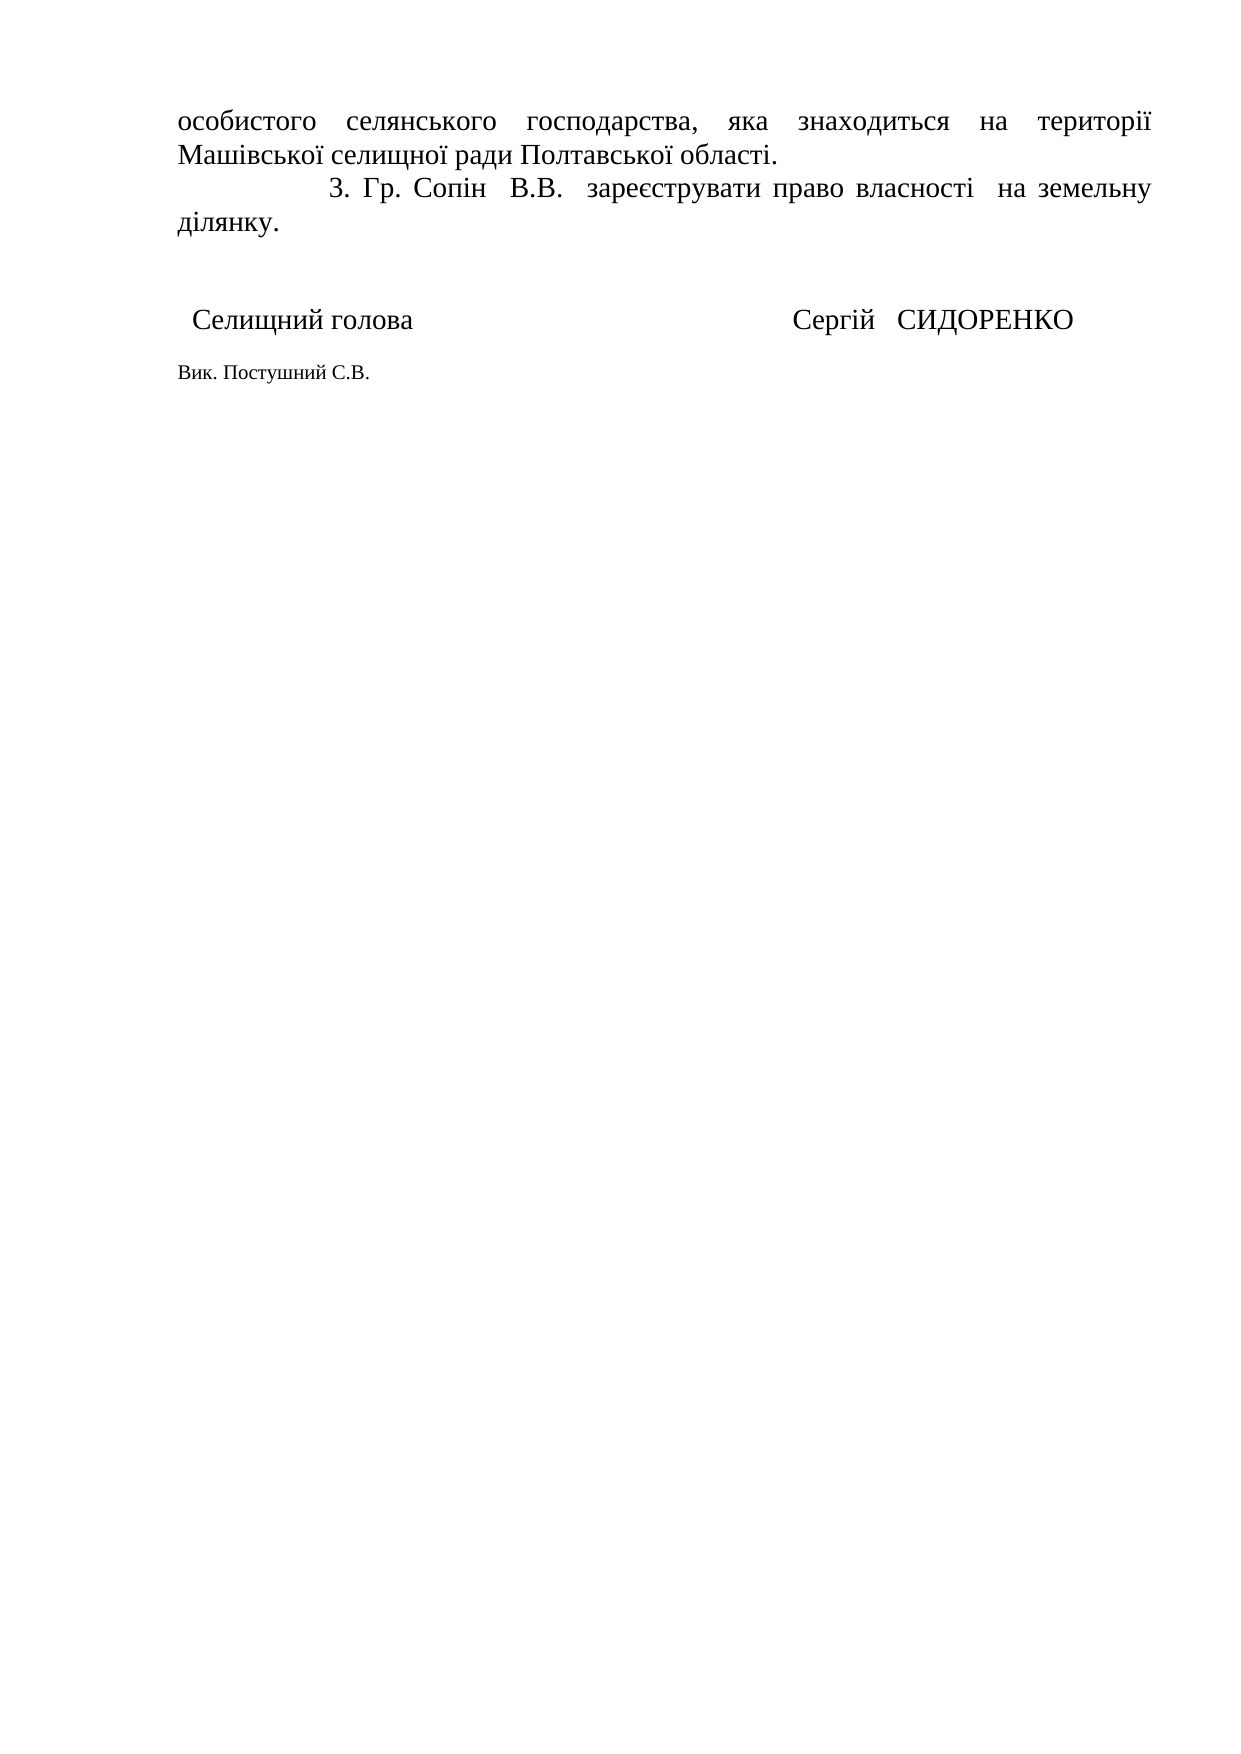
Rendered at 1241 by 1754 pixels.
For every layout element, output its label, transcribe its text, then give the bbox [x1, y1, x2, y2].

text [177, 103, 1152, 171]
text Вик. Постушний С.В. [177, 360, 1152, 384]
text Селищний голова Сергій СИДОРЕНКО [177, 302, 1152, 336]
text 3. Гр. Сопін В.В. зареєструвати право власності на земельну ділянку. [177, 171, 1152, 238]
